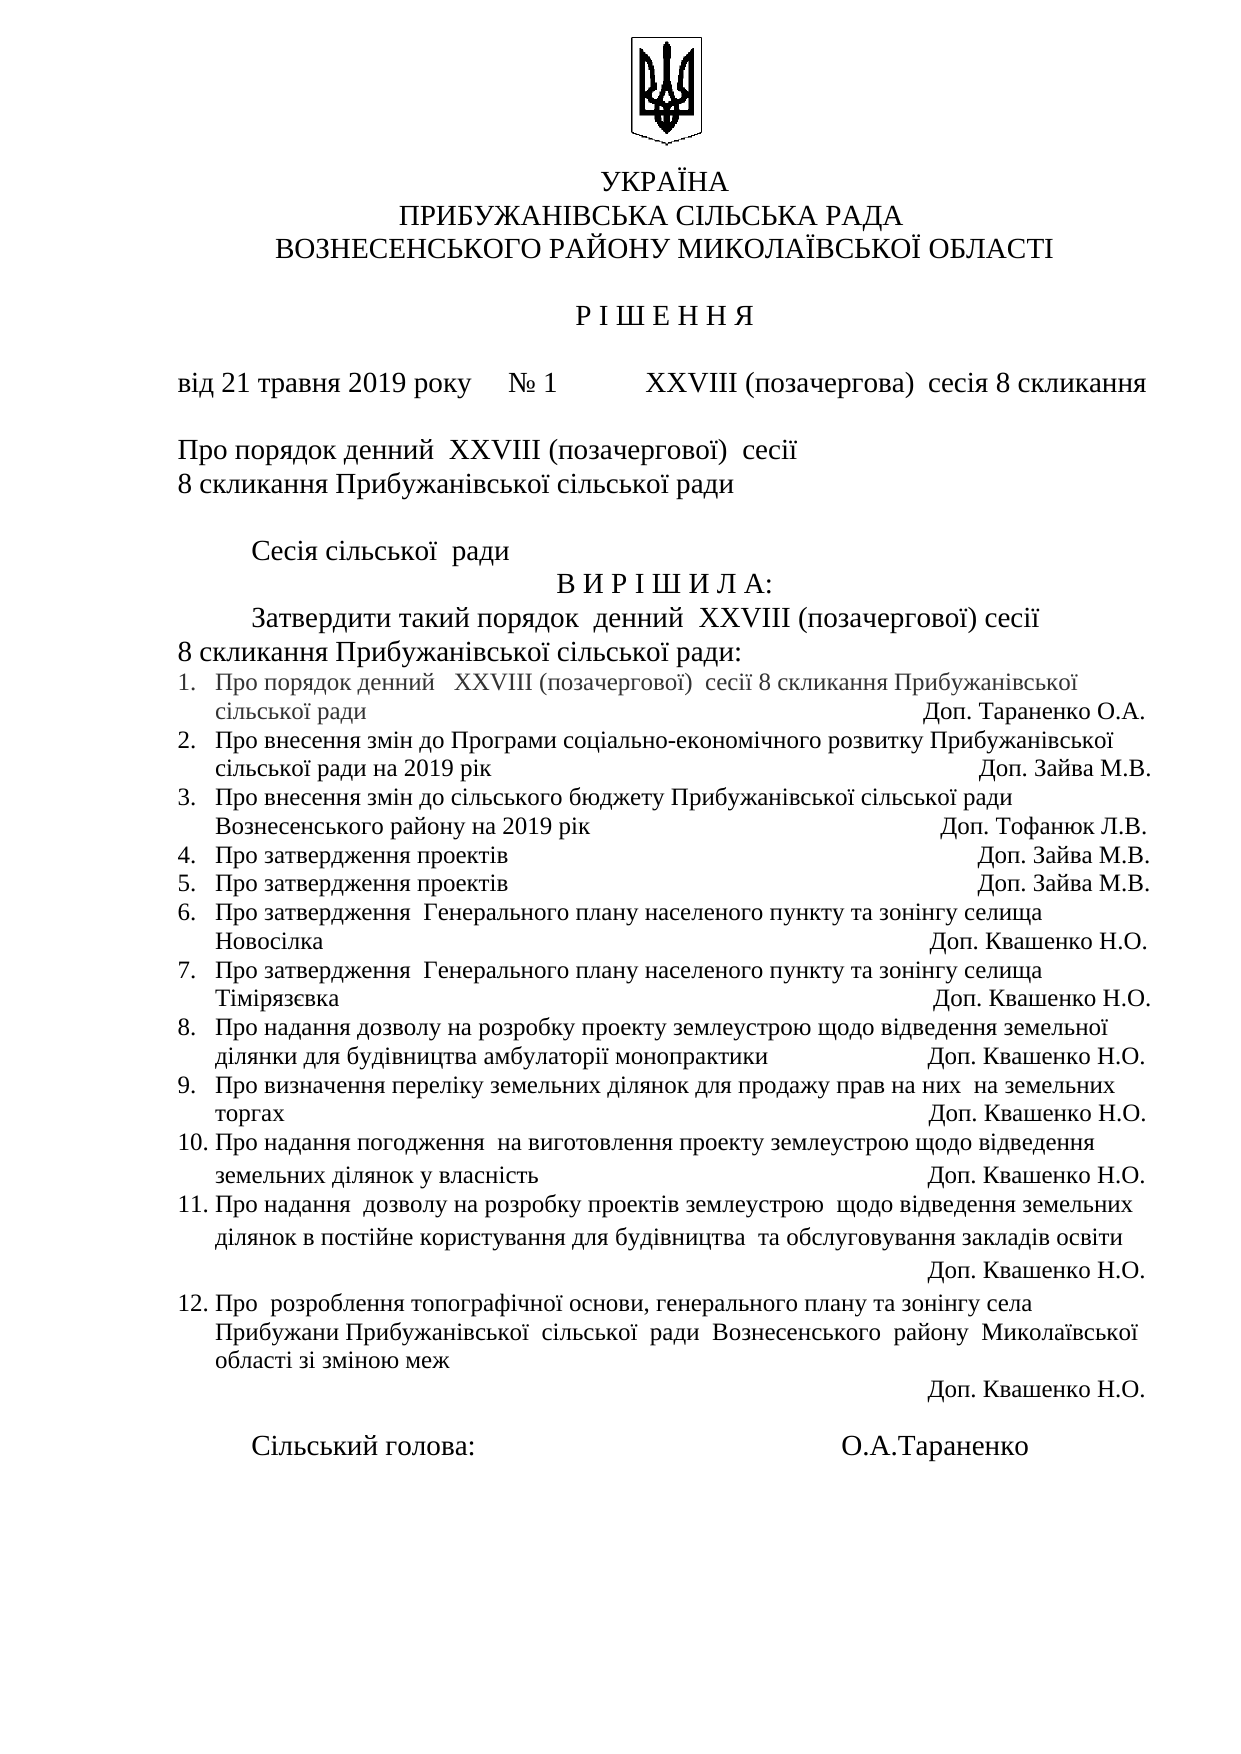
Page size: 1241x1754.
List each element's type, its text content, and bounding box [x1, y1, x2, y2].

list Про затвердження Генерального плану населеного пункту та зонінгу селища Новосілка Доп. Квашенко Н.О. [177, 897, 1152, 955]
text Про порядок денний ХХVІІІ (позачергової) сесії 8 скликання Прибужанівської сільської ради [177, 432, 1152, 499]
text ВОЗНЕСЕНСЬКОГО РАЙОНУ МИКОЛАЇВСЬКОЇ ОБЛАСТІ [177, 231, 1152, 265]
list земельних ділянок у власність Доп. Квашенко Н.О. [215, 1160, 1152, 1189]
list Про розроблення топографічної основи, генерального плану та зонінгу села Прибужани Прибужанівської сільської ради Вознесенського району Миколаївської області зі зміною меж [177, 1288, 1152, 1374]
list Про надання погодження на виготовлення проекту землеустрою щодо відведення [177, 1127, 1152, 1156]
list Про надання дозволу на розробку проекту землеустрою щодо відведення земельної ділянки для будівництва амбулаторії монопрактики Доп. Квашенко Н.О. [177, 1012, 1152, 1070]
list Про затвердження проектів Доп. Зайва М.В. [177, 868, 1152, 897]
list Про порядок денний ХХVІІІ (позачергової) сесії 8 скликання Прибужанівської сільської ради Доп. Тараненко О.А. [177, 667, 1152, 725]
list Про визначення переліку земельних ділянок для продажу прав на них на земельних торгах Доп. Квашенко Н.О. [177, 1070, 1152, 1127]
picture [628, 35, 704, 148]
text Затвердити такий порядок денний ХХVІІІ (позачергової) сесії 8 скликання Прибужанівської сільської ради: [177, 600, 1152, 667]
text Сесія сільської ради [177, 533, 1152, 567]
list Про затвердження проектів Доп. Зайва М.В. [177, 840, 1152, 868]
text УКРАЇНА [177, 164, 1152, 198]
list Про надання дозволу на розробку проектів землеустрою щодо відведення земельних ділянок в постійне користування для будівництва та обслуговування закладів освіти Доп. Квашенко Н.О. [177, 1189, 1152, 1284]
text від 21 травня 2019 року № 1 ХХVІІІ (позачергова) сесія 8 скликання [177, 365, 1152, 399]
text ПРИБУЖАНІВСЬКА СІЛЬСЬКА РАДА [325, 198, 1152, 231]
text В И Р I Ш И Л А: [177, 567, 1152, 600]
list Про внесення змін до Програми соціально-економічного розвитку Прибужанівської сільської ради на 2019 рік Доп. Зайва М.В. [177, 725, 1152, 782]
list Про затвердження Генерального плану населеного пункту та зонінгу селища Тімірязєвка Доп. Квашенко Н.О. [177, 955, 1152, 1012]
text Р І Ш Е Н Н Я [177, 298, 1152, 332]
list Про внесення змін до сільського бюджету Прибужанівської сільської ради Вознесенського району на 2019 рік Доп. Тофанюк Л.В. [177, 782, 1152, 840]
text Сільський голова: О.А.Тараненко [177, 1428, 1152, 1462]
list Доп. Квашенко Н.О. [215, 1374, 1152, 1403]
